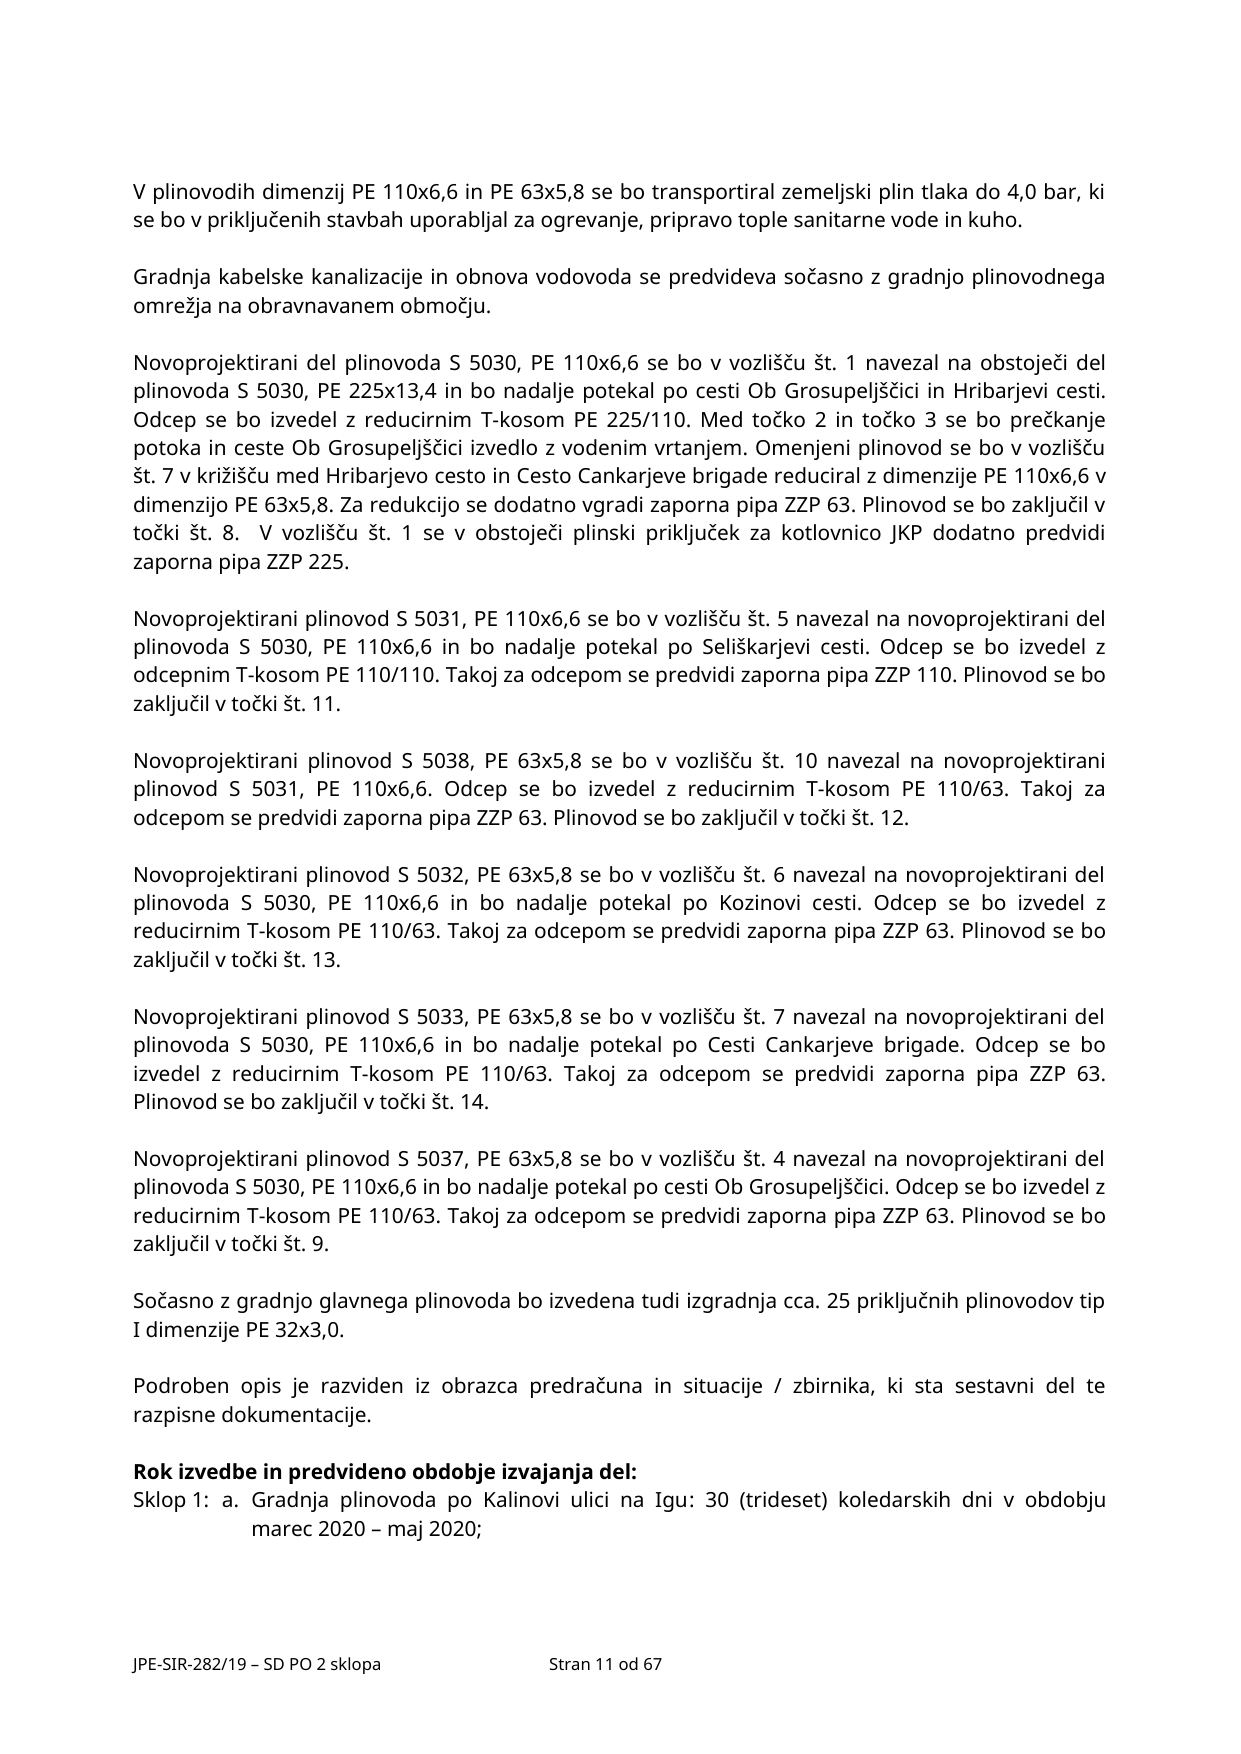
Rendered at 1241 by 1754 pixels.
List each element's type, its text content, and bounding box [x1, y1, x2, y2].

text Sočasno z gradnjo glavnega plinovoda bo izvedena tudi izgradnja cca. 25 priključnih plinovodov tip I dimenzije PE 32x3,0. [133, 1286, 1107, 1343]
text Sklop 1: a. Gradnja plinovoda po Kalinovi ulici na Igu: 30 (trideset) koledarskih dni v obdobju marec 2020 – maj 2020; [133, 1485, 1107, 1542]
text Novoprojektirani plinovod S 5033, PE 63x5,8 se bo v vozlišču št. 7 navezal na novoprojektirani del plinovoda S 5030, PE 110x6,6 in bo nadalje potekal po Cesti Cankarjeve brigade. Odcep se bo izvedel z reducirnim T-kosom PE 110/63. Takoj za odcepom se predvidi zaporna pipa ZZP 63. Plinovod se bo zaključil v točki št. 14. [133, 1002, 1107, 1116]
text Novoprojektirani plinovod S 5032, PE 63x5,8 se bo v vozlišču št. 6 navezal na novoprojektirani del plinovoda S 5030, PE 110x6,6 in bo nadalje potekal po Kozinovi cesti. Odcep se bo izvedel z reducirnim T-kosom PE 110/63. Takoj za odcepom se predvidi zaporna pipa ZZP 63. Plinovod se bo zaključil v točki št. 13. [133, 860, 1107, 973]
text Novoprojektirani plinovod S 5037, PE 63x5,8 se bo v vozlišču št. 4 navezal na novoprojektirani del plinovoda S 5030, PE 110x6,6 in bo nadalje potekal po cesti Ob Grosupeljščici. Odcep se bo izvedel z reducirnim T-kosom PE 110/63. Takoj za odcepom se predvidi zaporna pipa ZZP 63. Plinovod se bo zaključil v točki št. 9. [133, 1144, 1107, 1258]
text Novoprojektirani plinovod S 5031, PE 110x6,6 se bo v vozlišču št. 5 navezal na novoprojektirani del plinovoda S 5030, PE 110x6,6 in bo nadalje potekal po Seliškarjevi cesti. Odcep se bo izvedel z odcepnim T-kosom PE 110/110. Takoj za odcepom se predvidi zaporna pipa ZZP 110. Plinovod se bo zaključil v točki št. 11. [133, 604, 1107, 717]
text Rok izvedbe in predvideno obdobje izvajanja del: [133, 1457, 1107, 1485]
text V plinovodih dimenzij PE 110x6,6 in PE 63x5,8 se bo transportiral zemeljski plin tlaka do 4,0 bar, ki se bo v priključenih stavbah uporabljal za ogrevanje, pripravo tople sanitarne vode in kuho. [133, 177, 1107, 234]
text Novoprojektirani plinovod S 5038, PE 63x5,8 se bo v vozlišču št. 10 navezal na novoprojektirani plinovod S 5031, PE 110x6,6. Odcep se bo izvedel z reducirnim T-kosom PE 110/63. Takoj za odcepom se predvidi zaporna pipa ZZP 63. Plinovod se bo zaključil v točki št. 12. [133, 746, 1107, 831]
text Gradnja kabelske kanalizacije in obnova vodovoda se predvideva sočasno z gradnjo plinovodnega omrežja na obravnavanem območju. [133, 262, 1107, 319]
text Novoprojektirani del plinovoda S 5030, PE 110x6,6 se bo v vozlišču št. 1 navezal na obstoječi del plinovoda S 5030, PE 225x13,4 in bo nadalje potekal po cesti Ob Grosupeljščici in Hribarjevi cesti. Odcep se bo izvedel z reducirnim T-kosom PE 225/110. Med točko 2 in točko 3 se bo prečkanje potoka in ceste Ob Grosupeljščici izvedlo z vodenim vrtanjem. Omenjeni plinovod se bo v vozlišču št. 7 v križišču med Hribarjevo cesto in Cesto Cankarjeve brigade reduciral z dimenzije PE 110x6,6 v dimenzijo PE 63x5,8. Za redukcijo se dodatno vgradi zaporna pipa ZZP 63. Plinovod se bo zaključil v točki št. 8. V vozlišču št. 1 se v obstoječi plinski priključek za kotlovnico JKP dodatno predvidi zaporna pipa ZZP 225. [133, 348, 1107, 575]
text Podroben opis je razviden iz obrazca predračuna in situacije / zbirnika, ki sta sestavni del te razpisne dokumentacije. [133, 1372, 1107, 1428]
